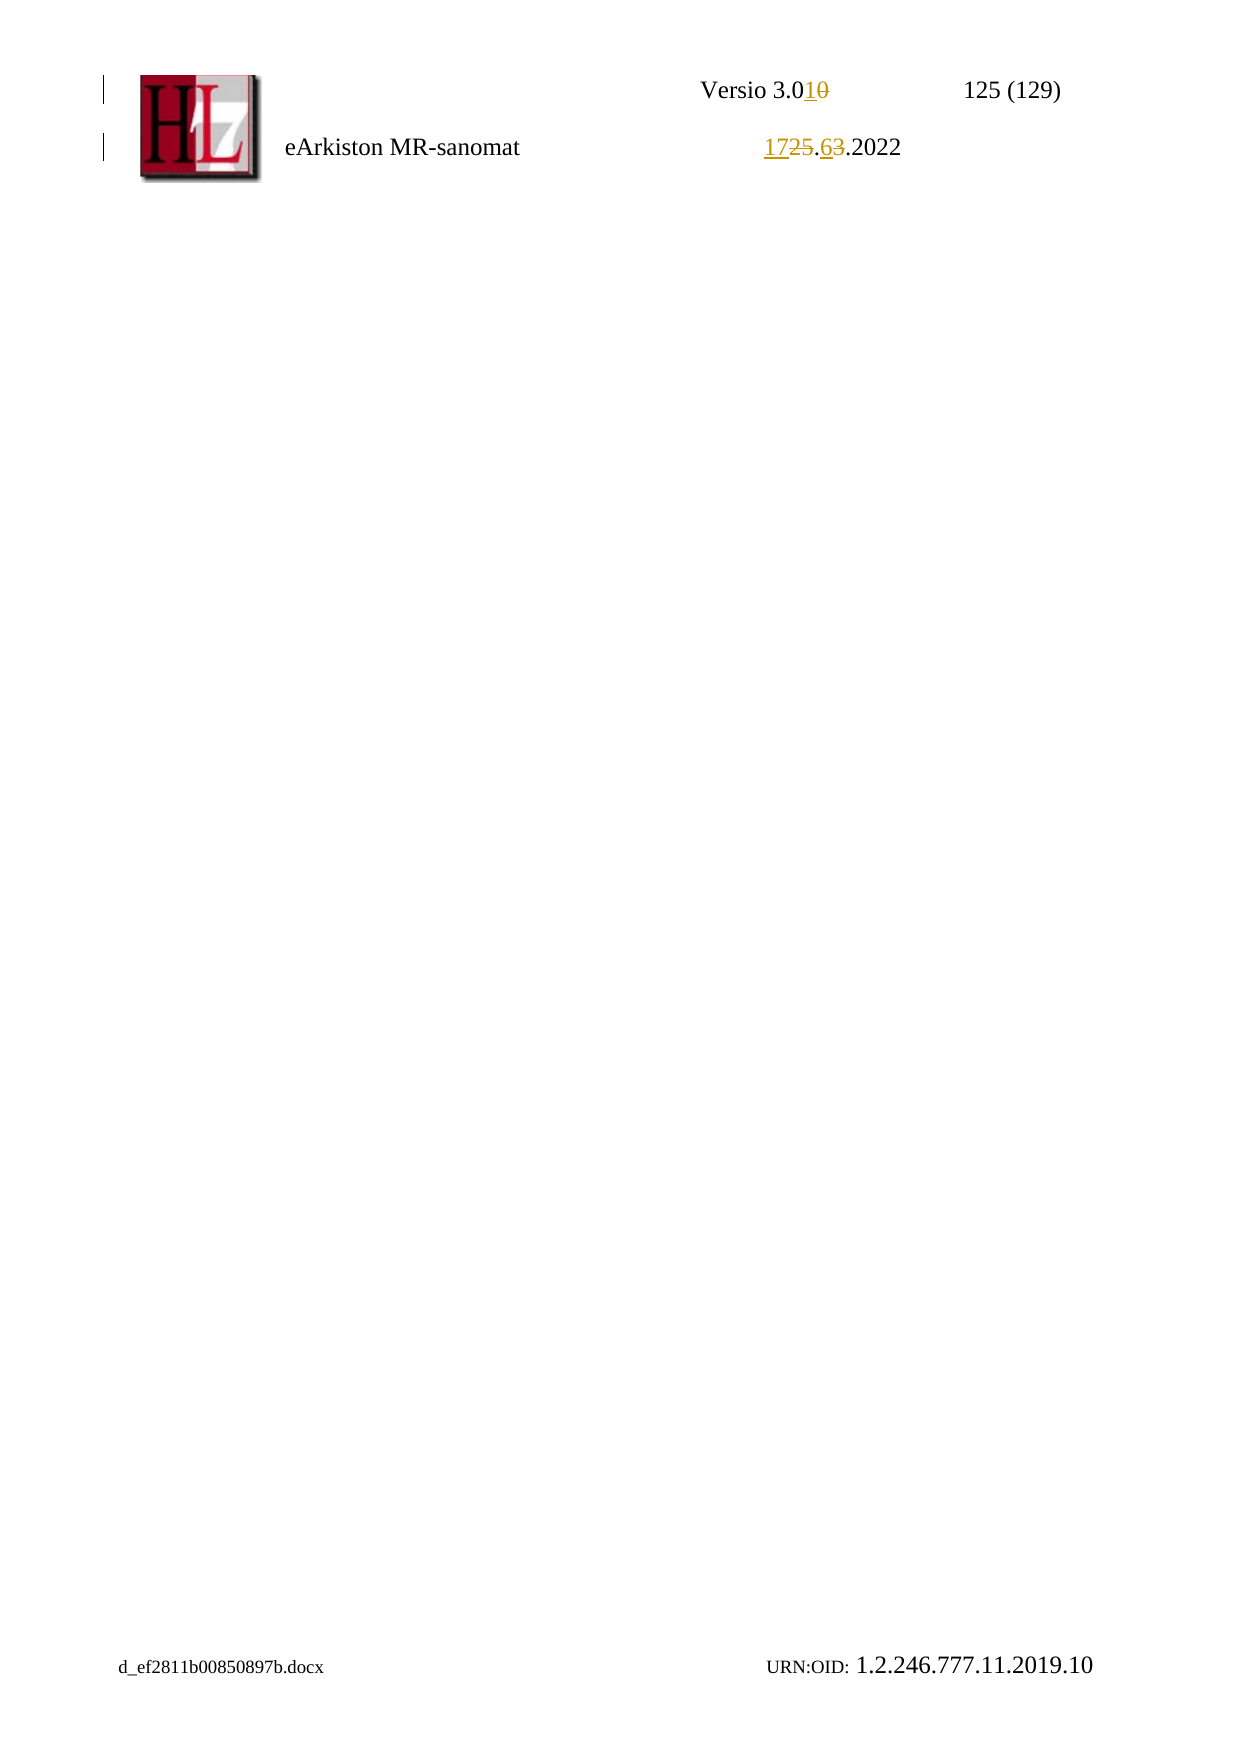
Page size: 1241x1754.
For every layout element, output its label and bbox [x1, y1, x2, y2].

picture [140, 75, 263, 183]
